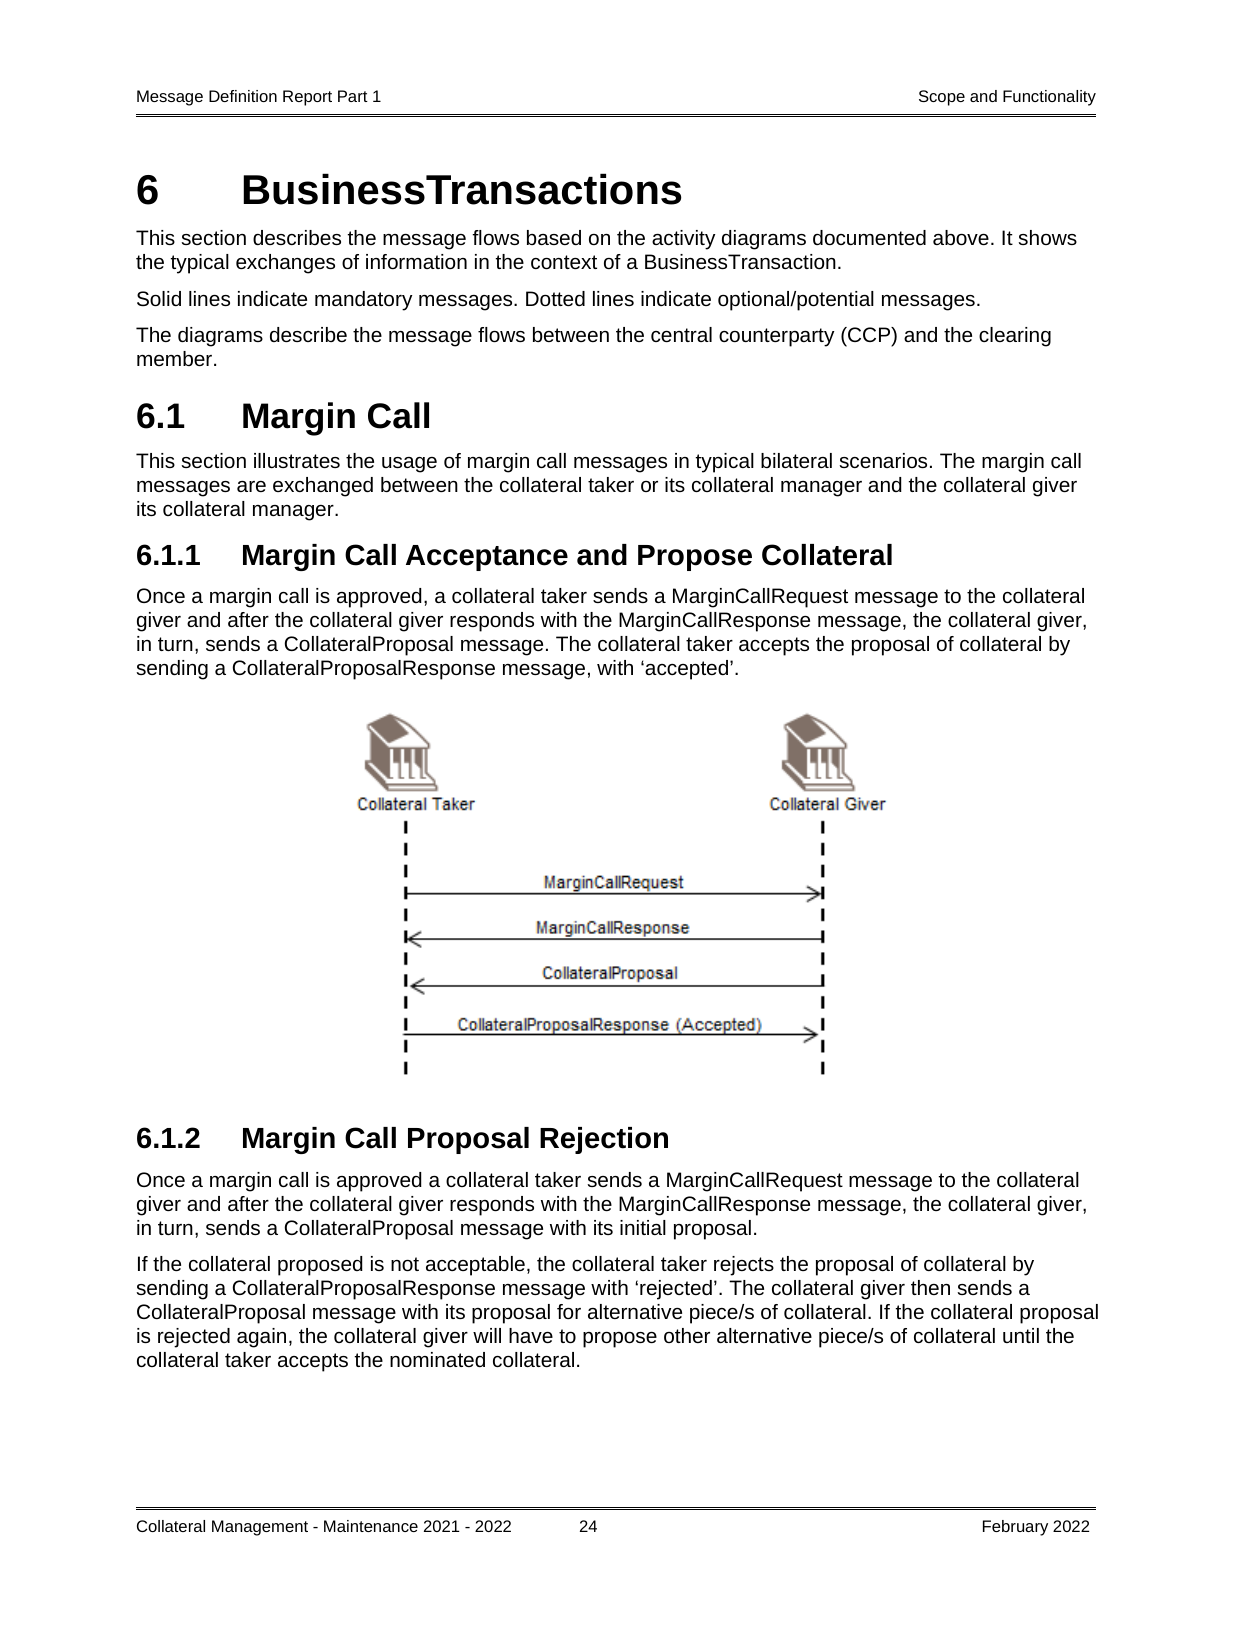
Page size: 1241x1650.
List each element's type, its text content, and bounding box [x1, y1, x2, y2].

text Solid lines indicate mandatory messages. Dotted lines indicate optional/potential messages. [136, 286, 1104, 310]
subtitle Margin Call Proposal Rejection [136, 1121, 1104, 1155]
picture [348, 704, 892, 1084]
text Once a margin call is approved a collateral taker sends a MarginCallRequest message to the collateral giver and after the collateral giver responds with the MarginCallResponse message, the collateral giver, in turn, sends a CollateralProposal message with its initial proposal. [136, 1167, 1104, 1239]
text The diagrams describe the message flows between the central counterparty (CCP) and the clearing member. [136, 323, 1104, 371]
text If the collateral proposed is not acceptable, the collateral taker rejects the proposal of collateral by sending a CollateralProposalResponse message with ‘rejected’. The collateral giver then sends a CollateralProposal message with its proposal for alternative piece/s of collateral. If the collateral proposal is rejected again, the collateral giver will have to propose other alternative piece/s of collateral until the collateral taker accepts the nominated collateral. [136, 1252, 1104, 1372]
text This section describes the message flows based on the activity diagrams documented above. It shows the typical exchanges of information in the context of a BusinessTransaction. [136, 226, 1104, 274]
subtitle BusinessTransactions [136, 166, 1104, 213]
text Once a margin call is approved, a collateral taker sends a MarginCallRequest message to the collateral giver and after the collateral giver responds with the MarginCallResponse message, the collateral giver, in turn, sends a CollateralProposal message. The collateral taker accepts the proposal of collateral by sending a CollateralProposalResponse message, with ‘accepted’. [136, 583, 1104, 679]
subtitle Margin Call [136, 396, 1104, 436]
subtitle Margin Call Acceptance and Propose Collateral [136, 537, 1104, 571]
text This section illustrates the usage of margin call messages in typical bilateral scenarios. The margin call messages are exchanged between the collateral taker or its collateral manager and the collateral giver its collateral manager. [136, 449, 1104, 521]
